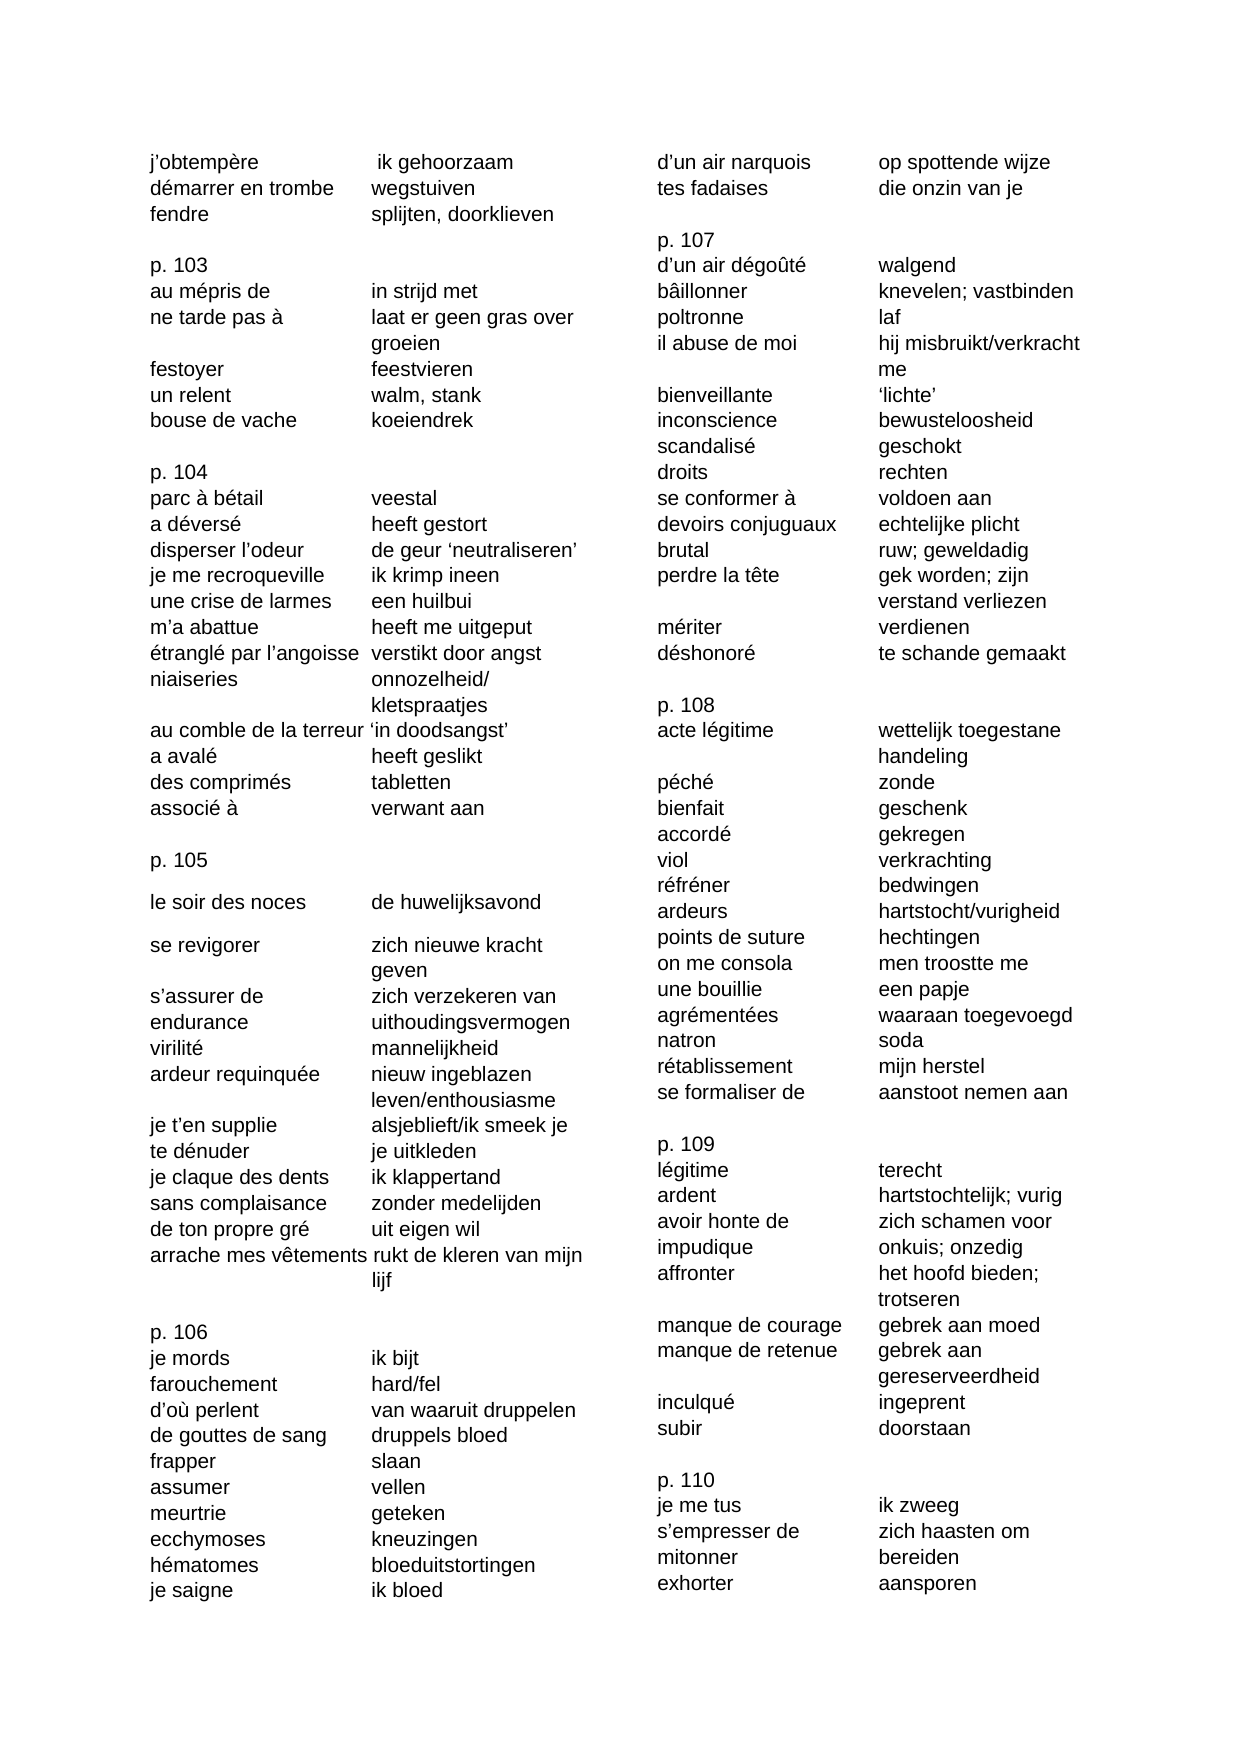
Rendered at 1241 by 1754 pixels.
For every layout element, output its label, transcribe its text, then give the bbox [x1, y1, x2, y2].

text bienveillante ‘lichte’ [657, 382, 1090, 406]
text j’obtempère ik gehoorzaam [150, 150, 583, 174]
text ardeur requinquée nieuw ingeblazen leven/enthousiasme [150, 1062, 583, 1111]
text affronter het hoofd bieden; trotseren [657, 1261, 1090, 1311]
text devoirs conjuguaux echtelijke plicht [657, 512, 1090, 536]
text festoyer feestvieren [150, 357, 583, 381]
text un relent walm, stank [150, 382, 583, 406]
text parc à bétail veestal [150, 486, 583, 510]
text péché zonde [657, 770, 1090, 794]
text meurtrie geteken [150, 1501, 583, 1525]
text poltronne laf [657, 305, 1090, 329]
text mitonner bereiden [657, 1545, 1090, 1569]
text je saigne ik bloed [150, 1578, 583, 1602]
text bienfait geschenk [657, 796, 1090, 820]
text endurance uithoudingsvermogen [150, 1010, 583, 1034]
text se formaliser de aanstoot nemen aan [657, 1080, 1090, 1104]
text p. 108 [657, 692, 1090, 716]
text je claque des dents ik klappertand [150, 1165, 583, 1189]
text au comble de la terreur ‘in doodsangst’ [150, 718, 583, 742]
text p. 110 [657, 1467, 1090, 1491]
text p. 107 [657, 227, 1090, 251]
text natron soda [657, 1028, 1090, 1052]
text au mépris de in strijd met [150, 279, 583, 303]
text p. 109 [657, 1132, 1090, 1156]
text ardent hartstochtelijk; vurig [657, 1183, 1090, 1207]
text exhorter aansporen [657, 1571, 1090, 1595]
text de gouttes de sang druppels bloed [150, 1423, 583, 1447]
text points de suture hechtingen [657, 925, 1090, 949]
text étranglé par l’angoisse verstikt door angst [150, 641, 583, 665]
text subir doorstaan [657, 1416, 1090, 1440]
text déshonoré te schande gemaakt [657, 641, 1090, 665]
text démarrer en trombe wegstuiven [150, 176, 583, 200]
text de ton propre gré uit eigen wil [150, 1217, 583, 1241]
text fendre splijten, doorklieven [150, 202, 583, 226]
text on me consola men troostte me [657, 951, 1090, 975]
text hématomes bloeduitstortingen [150, 1552, 583, 1576]
text bouse de vache koeiendrek [150, 408, 583, 432]
text viol verkrachting [657, 847, 1090, 871]
text tes fadaises die onzin van je [657, 176, 1090, 200]
text d’un air dégoûté walgend [657, 253, 1090, 277]
text virilité mannelijkheid [150, 1036, 583, 1060]
text a déversé heeft gestort [150, 512, 583, 536]
text une crise de larmes een huilbui [150, 589, 583, 613]
text brutal ruw; geweldadig [657, 537, 1090, 561]
text avoir honte de zich schamen voor [657, 1209, 1090, 1233]
text une bouillie een papje [657, 977, 1090, 1001]
text bâillonner knevelen; vastbinden [657, 279, 1090, 303]
text s’empresser de zich haasten om [657, 1519, 1090, 1543]
text p. 106 [150, 1320, 583, 1344]
text je me tus ik zweeg [657, 1493, 1090, 1517]
text assumer vellen [150, 1475, 583, 1499]
text p. 105 [150, 847, 583, 871]
text sans complaisance zonder medelijden [150, 1191, 583, 1215]
text disperser l’odeur de geur ‘neutraliseren’ [150, 537, 583, 561]
text inculqué ingeprent [657, 1390, 1090, 1414]
text se revigorer zich nieuwe kracht geven [150, 932, 583, 982]
text arrache mes vêtements rukt de kleren van mijn lijf [150, 1242, 583, 1292]
text farouchement hard/fel [150, 1372, 583, 1396]
text légitime terecht [657, 1157, 1090, 1181]
text impudique onkuis; onzedig [657, 1235, 1090, 1259]
text agrémentées waaraan toegevoegd [657, 1002, 1090, 1026]
text p. 103 [150, 253, 583, 277]
text ne tarde pas à laat er geen gras over groeien [150, 305, 583, 355]
text manque de retenue gebrek aan gereserveerdheid [657, 1338, 1090, 1388]
text se conformer à voldoen aan [657, 486, 1090, 510]
text m’a abattue heeft me uitgeput [150, 615, 583, 639]
text accordé gekregen [657, 822, 1090, 846]
text rétablissement mijn herstel [657, 1054, 1090, 1078]
text acte légitime wettelijk toegestane handeling [657, 718, 1090, 768]
text je t’en supplie alsjeblieft/ik smeek je [150, 1113, 583, 1137]
text le soir des noces de huwelijksavond [150, 890, 583, 914]
text inconscience bewusteloosheid [657, 408, 1090, 432]
text a avalé heeft geslikt [150, 744, 583, 768]
text p. 104 [150, 460, 583, 484]
text ecchymoses kneuzingen [150, 1527, 583, 1551]
text droits rechten [657, 460, 1090, 484]
text mériter verdienen [657, 615, 1090, 639]
text niaiseries onnozelheid/ kletspraatjes [150, 667, 583, 716]
text je mords ik bijt [150, 1346, 583, 1370]
text perdre la tête gek worden; zijn verstand verliezen [657, 563, 1090, 613]
text manque de courage gebrek aan moed [657, 1312, 1090, 1336]
text te dénuder je uitkleden [150, 1139, 583, 1163]
text ardeurs hartstocht/vurigheid [657, 899, 1090, 923]
text frapper slaan [150, 1449, 583, 1473]
text scandalisé geschokt [657, 434, 1090, 458]
text s’assurer de zich verzekeren van [150, 984, 583, 1008]
text associé à verwant aan [150, 796, 583, 820]
text il abuse de moi hij misbruikt/verkracht me [657, 331, 1090, 381]
text d’où perlent van waaruit druppelen [150, 1397, 583, 1421]
text je me recroqueville ik krimp ineen [150, 563, 583, 587]
text réfréner bedwingen [657, 873, 1090, 897]
text d’un air narquois op spottende wijze [657, 150, 1090, 174]
text des comprimés tabletten [150, 770, 583, 794]
